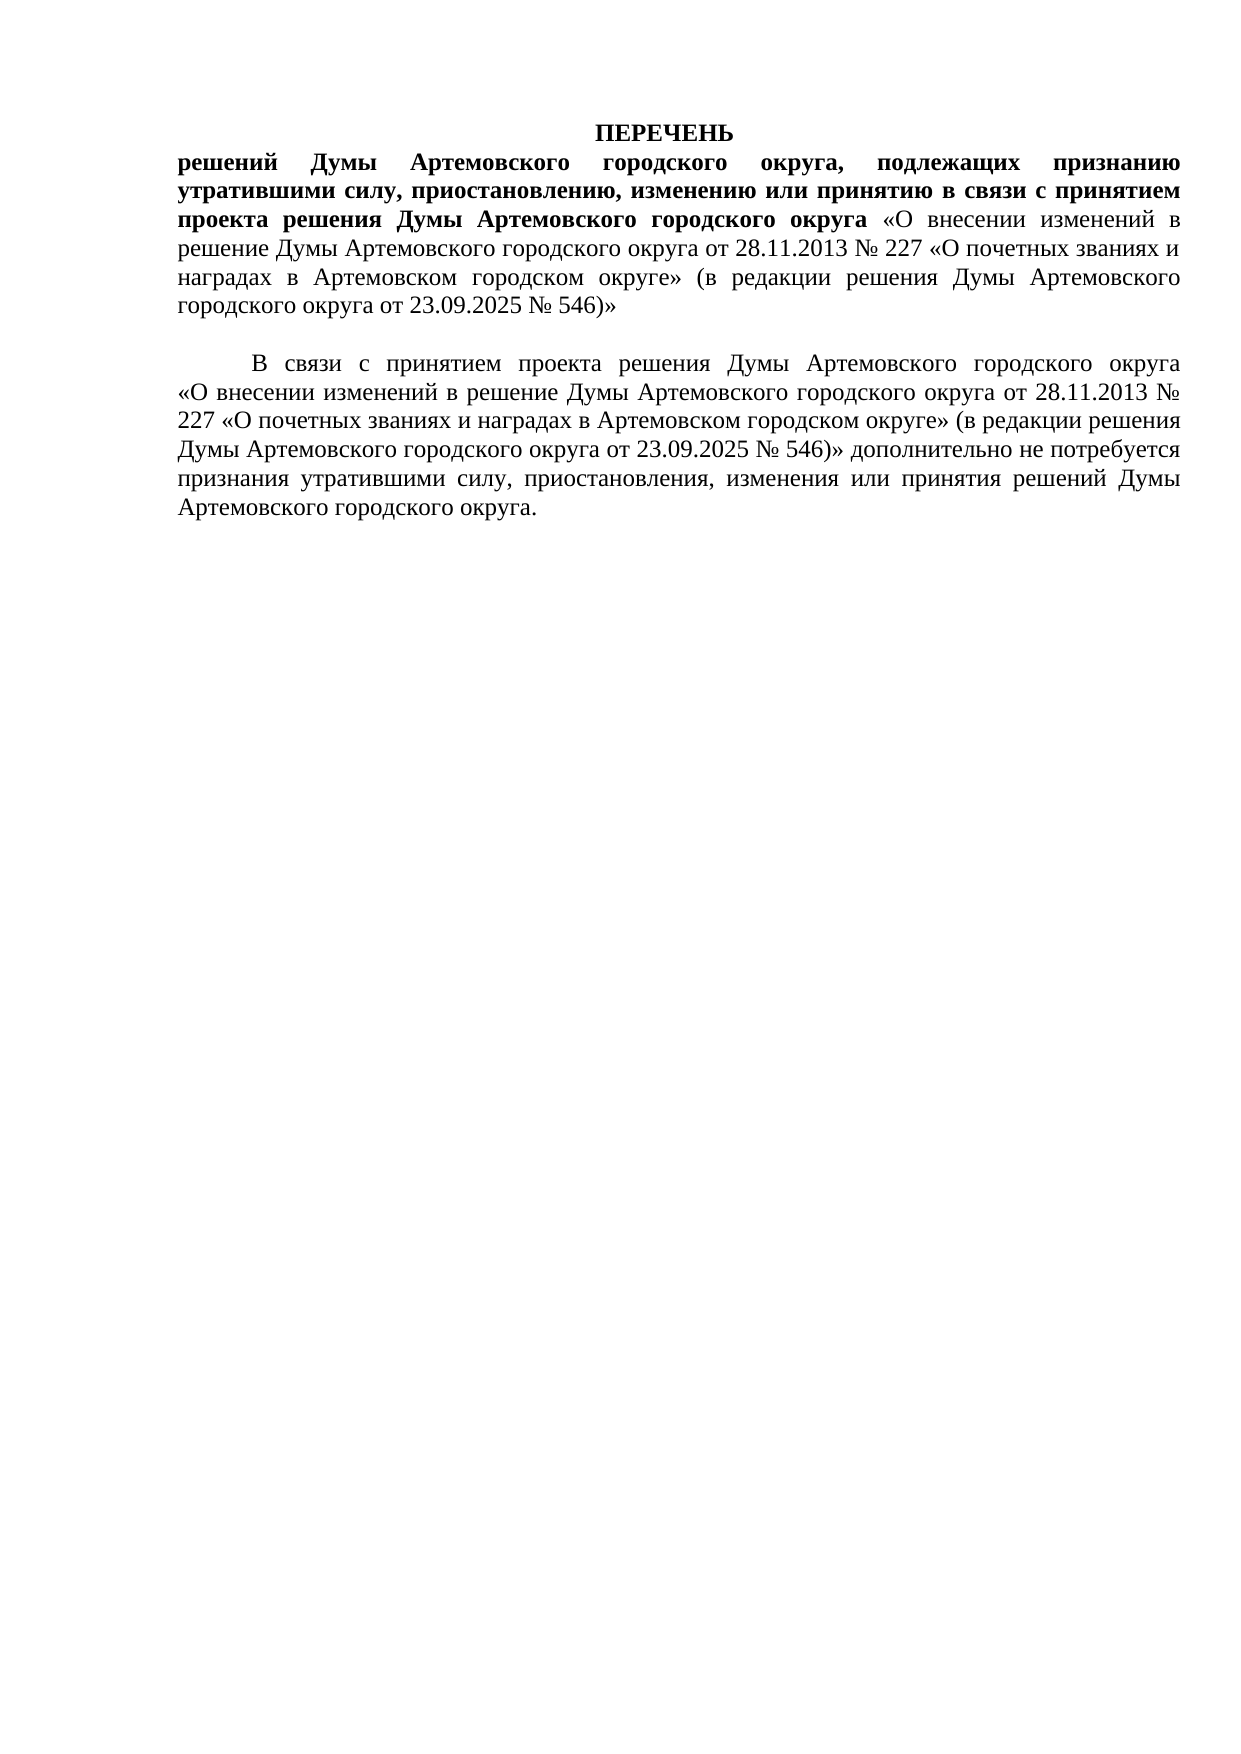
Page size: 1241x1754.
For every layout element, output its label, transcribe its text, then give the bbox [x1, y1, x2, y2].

text решений Думы Артемовского городского округа, подлежащих признанию утратившими силу, приостановлению, изменению или принятию в связи с принятием проекта решения Думы Артемовского городского округа «О внесении изменений в решение Думы Артемовского городского округа от 28.11.2013 № 227 «О почетных званиях и наградах в Артемовском городском округе» (в редакции решения Думы Артемовского городского округа от 23.09.2025 № 546)» [177, 147, 1181, 319]
text ПЕРЕЧЕНЬ [177, 118, 1152, 147]
text В связи с принятием проекта решения Думы Артемовского городского округа «О внесении изменений в решение Думы Артемовского городского округа от 28.11.2013 № 227 «О почетных званиях и наградах в Артемовском городском округе» (в редакции решения Думы Артемовского городского округа от 23.09.2025 № 546)» дополнительно не потребуется признания утратившими силу, приостановления, изменения или принятия решений Думы Артемовского городского округа. [177, 348, 1181, 521]
